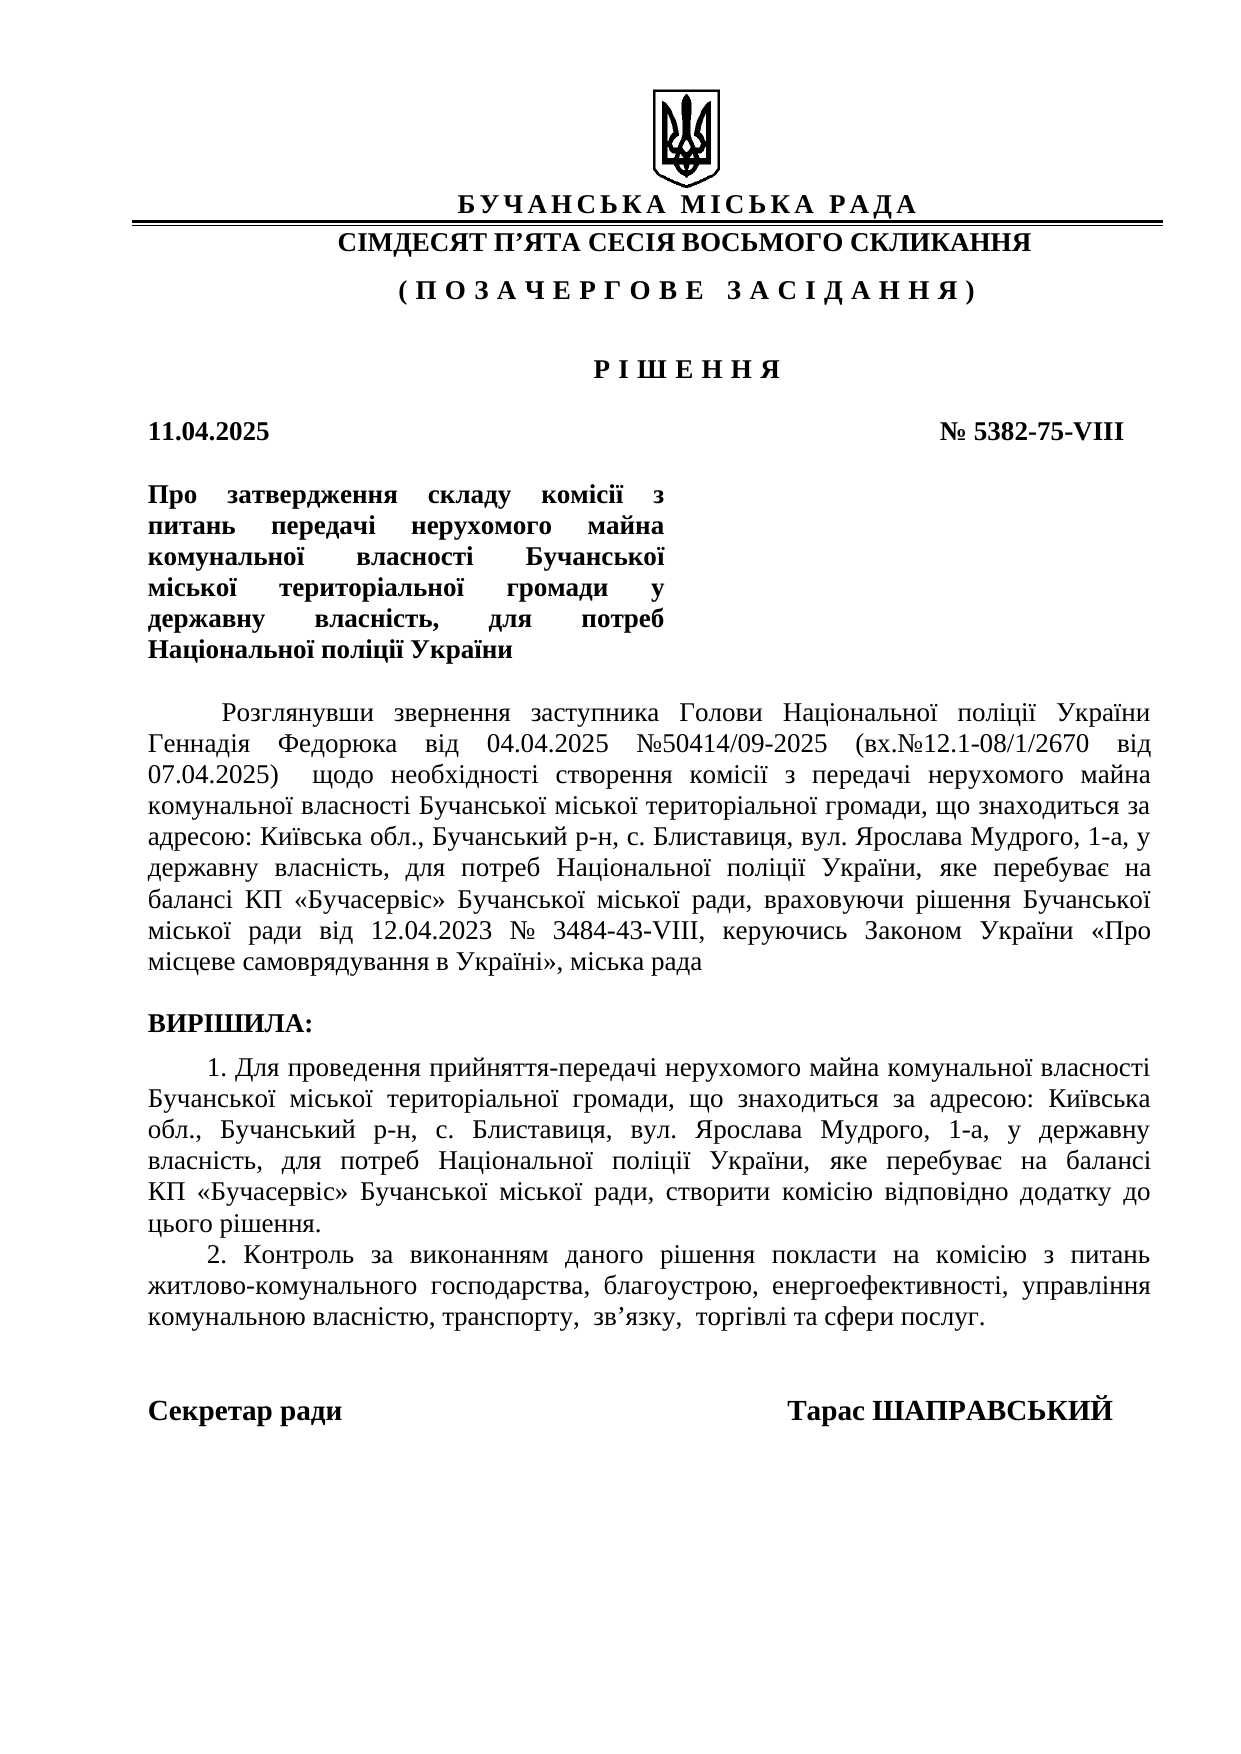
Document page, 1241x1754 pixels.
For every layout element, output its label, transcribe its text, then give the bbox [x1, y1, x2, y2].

picture [651, 88, 722, 189]
text ВИРІШИЛА: [148, 1007, 1152, 1038]
text БУЧАНСЬКА МІСЬКА РАДА [148, 188, 1152, 220]
text 11.04.2025 № 5382-75-VIIІ [148, 416, 1152, 447]
text РІШЕННЯ [148, 353, 1152, 384]
text Про затвердження складу комісії з питань передачі нерухомого майна комунальної власності Бучанської міської територіальної громади у державну власність, для потреб Національної поліції України [148, 478, 664, 665]
text (ПОЗАЧЕРГОВЕ ЗАСІДАННЯ) [148, 274, 1152, 305]
text Секретар ради Тарас ШАПРАВСЬКИЙ [148, 1393, 1152, 1427]
table_header СІМДЕСЯТ П’ЯТА СЕСІЯ ВОСЬМОГО СКЛИКАННЯ [132, 226, 1163, 274]
text Розглянувши звернення заступника Голови Національної поліції України Геннадія Федорюка від 04.04.2025 №50414/09-2025 (вх.№12.1-08/1/2670 від 07.04.2025) щодо необхідності створення комісії з передачі нерухомого майна комунальної власності Бучанської міської територіальної громади, що знаходиться за адресою: Київська обл., Бучанський р-н, с. Блиставиця, вул. Ярослава Мудрого, 1-а, у державну власність, для потреб Національної поліції України, яке перебуває на балансі КП «Бучасервіс» Бучанської міської ради, враховуючи рішення Бучанської міської ради від 12.04.2023 № 3484-43-VIIІ, керуючись Законом України «Про місцеве самоврядування в Україні», міська рада [148, 696, 1152, 976]
text 1. Для проведення прийняття-передачі нерухомого майна комунальної власності Бучанської міської територіальної громади, що знаходиться за адресою: Київська обл., Бучанський р-н, с. Блиставиця, вул. Ярослава Мудрого, 1-а, у державну власність, для потреб Національної поліції України, яке перебуває на балансі КП «Бучасервіс» Бучанської міської ради, створити комісію відповідно додатку до цього рішення. [148, 1051, 1152, 1238]
text 2. Контроль за виконанням даного рішення покласти на комісію з питань житлово-комунального господарства, благоустрою, енергоефективності, управління комунальною власністю, транспорту, зв’язку, торгівлі та сфери послуг. [148, 1238, 1152, 1331]
